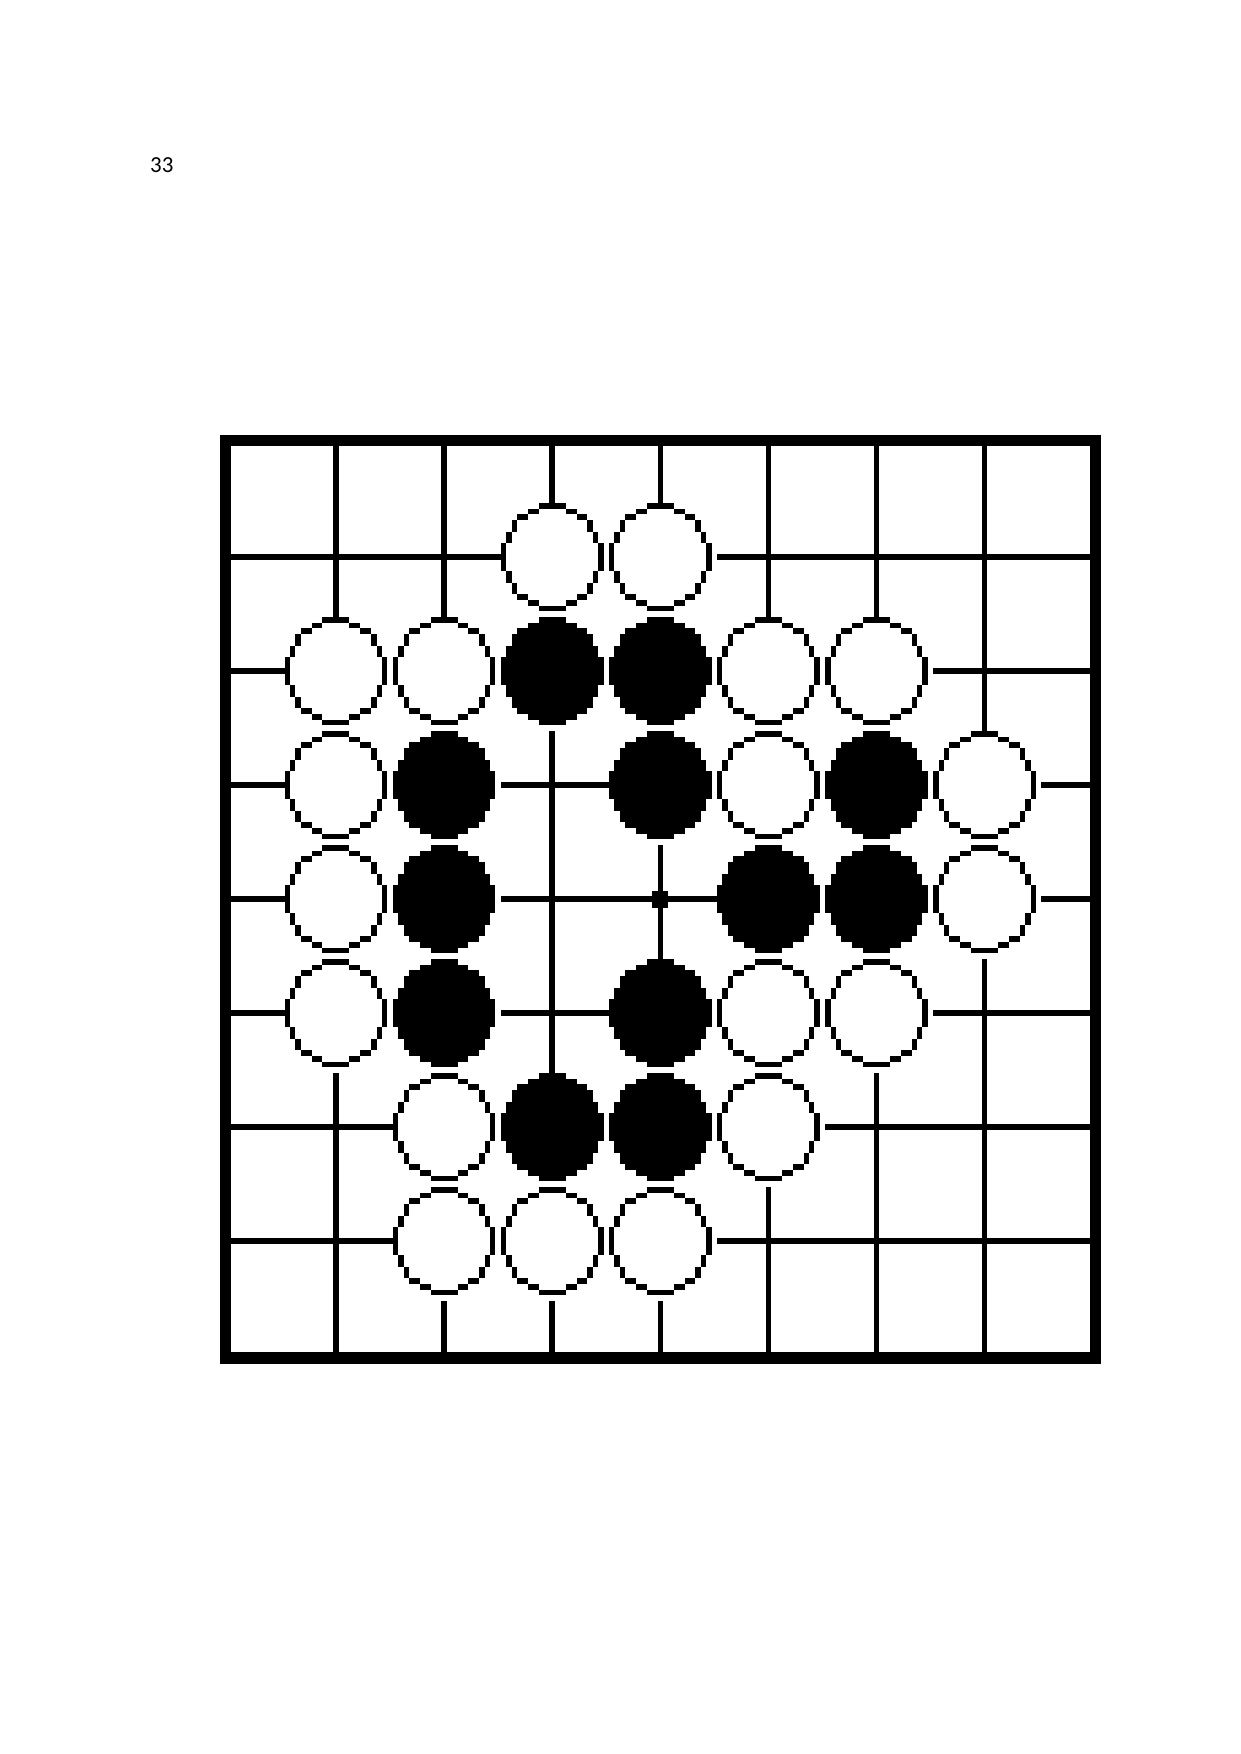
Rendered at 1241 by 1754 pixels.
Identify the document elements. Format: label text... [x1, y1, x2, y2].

picture [150, 362, 1177, 1444]
text 33 [150, 150, 1090, 178]
